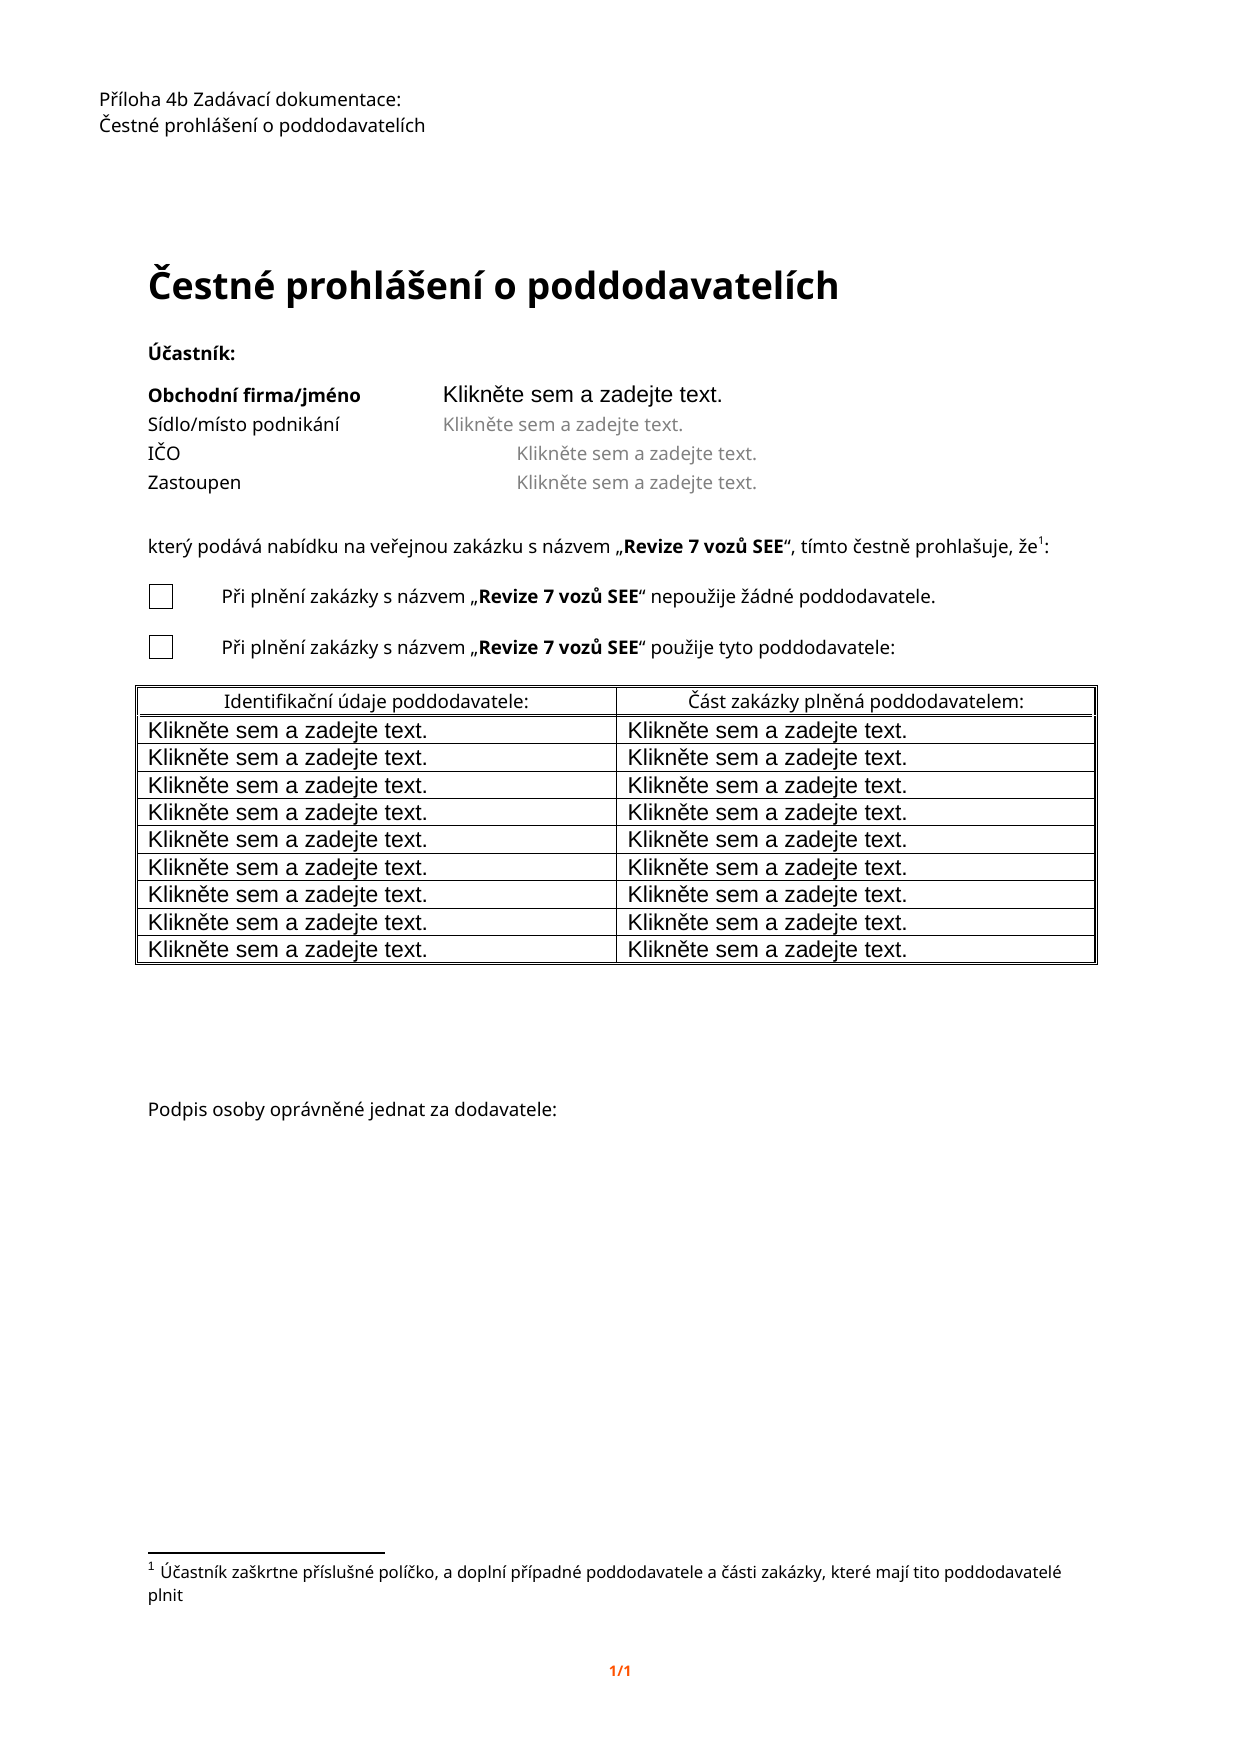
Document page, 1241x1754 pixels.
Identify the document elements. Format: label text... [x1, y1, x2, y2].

text Sídlo/místo podnikání [148, 408, 1093, 437]
text který podává nabídku na veřejnou zakázku s názvem „Revize 7 vozů SEE“, tímto čestně prohlašuje, že: [148, 533, 1093, 558]
title Čestné prohlášení o poddodavatelích [148, 259, 1093, 311]
text Při plnění zakázky s názvem „Revize 7 vozů SEE“ použije tyto poddodavatele: [148, 634, 1093, 659]
table_header Identifikační údaje poddodavatele: [138, 688, 616, 714]
text Při plnění zakázky s názvem „Revize 7 vozů SEE“ nepoužije žádné poddodavatele. [148, 583, 1093, 609]
text Zastoupen [148, 466, 1093, 495]
text Podpis osoby oprávněné jednat za dodavatele: [148, 1093, 1092, 1122]
text IČO [148, 437, 1093, 466]
text Účastník: [148, 336, 1093, 367]
text Obchodní firma/jméno [148, 379, 1093, 408]
table_header Část zakázky plněná poddodavatelem: [617, 688, 1094, 714]
